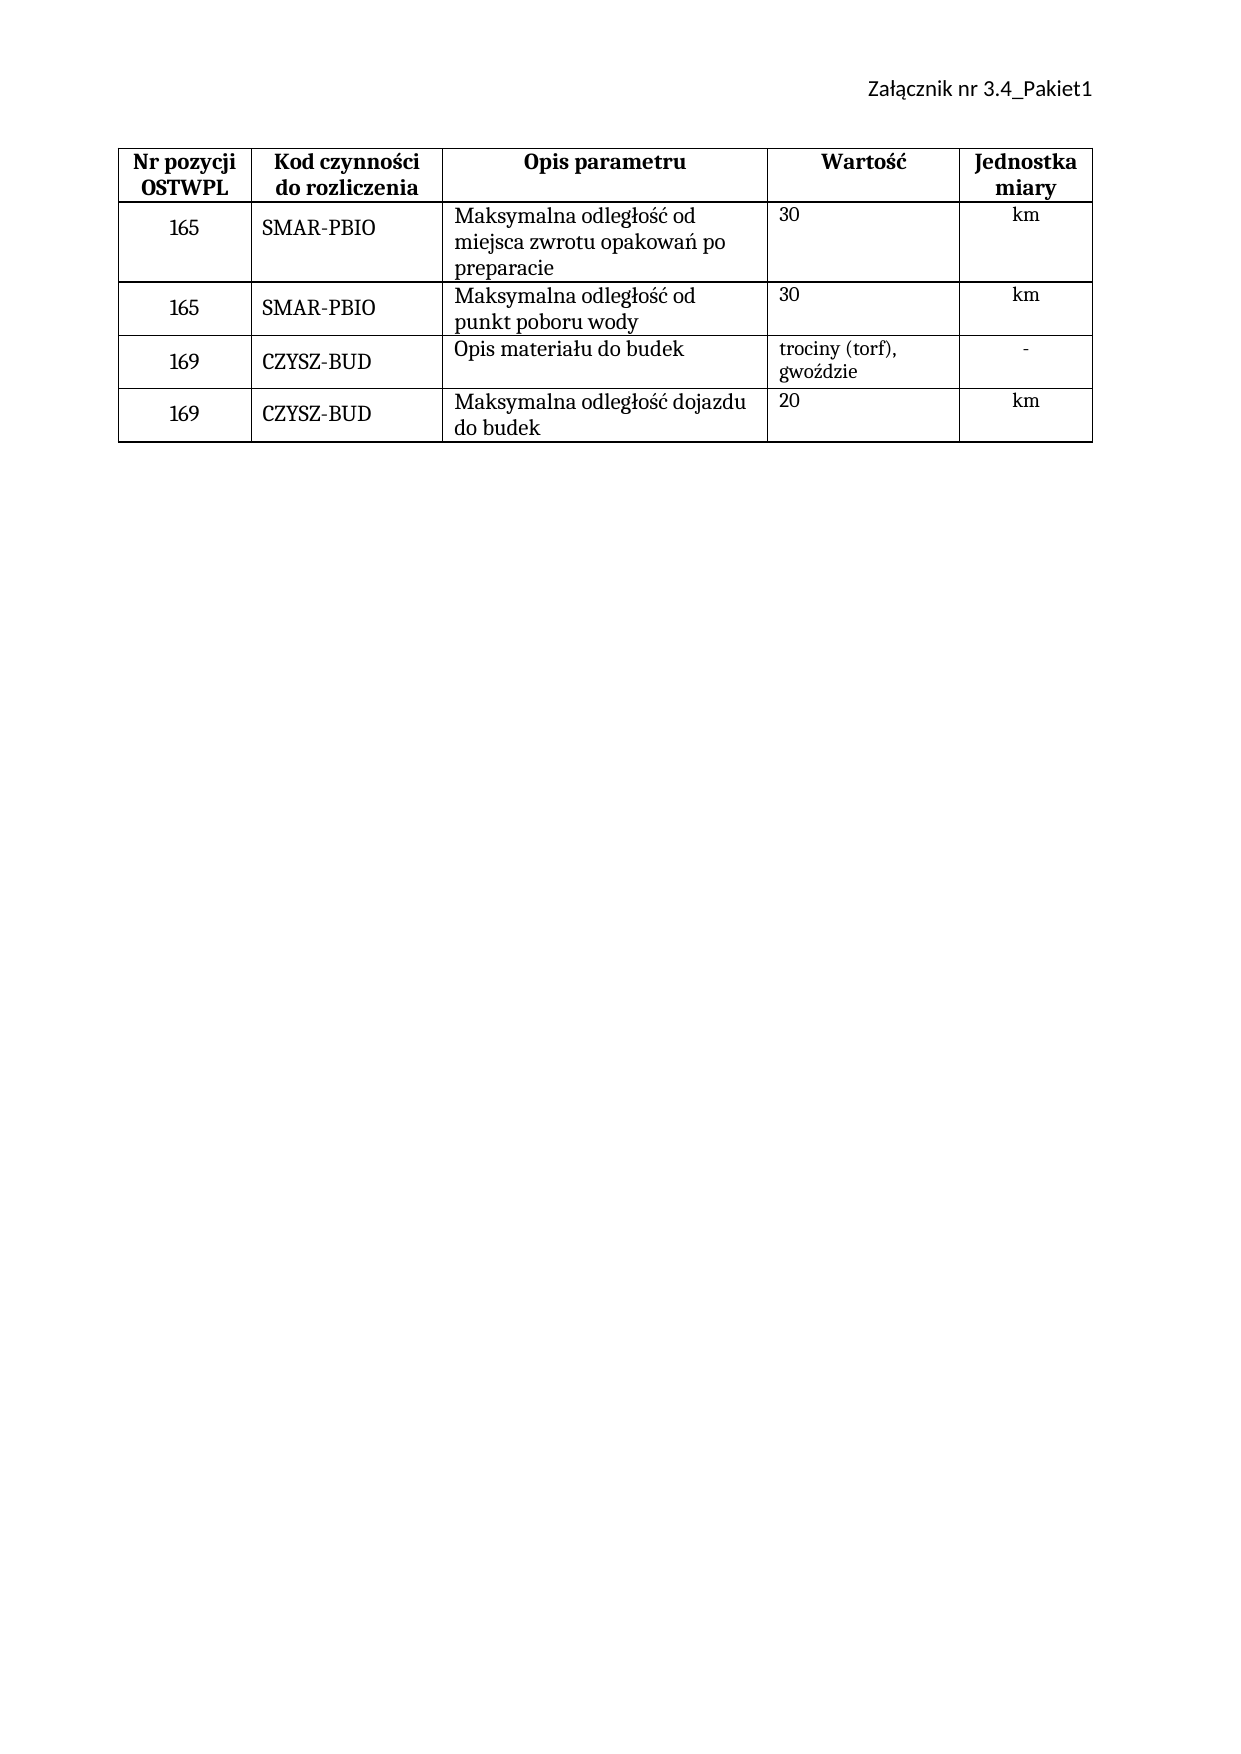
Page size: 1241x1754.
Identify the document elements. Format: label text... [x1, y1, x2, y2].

table_cell CZYSZ-BUD [252, 389, 442, 441]
table_cell Maksymalna odległość od miejsca zwrotu opakowań po preparacie [443, 203, 767, 281]
table_cell 169 [119, 389, 251, 441]
table_cell 165 [119, 283, 251, 335]
table_cell Maksymalna odległość dojazdu do budek [443, 389, 767, 441]
table_cell 20 [768, 389, 959, 441]
table_cell CZYSZ-BUD [252, 336, 442, 388]
table_cell km [960, 283, 1092, 335]
table_cell km [960, 203, 1092, 281]
table_cell km [960, 389, 1092, 441]
table_header Nr pozycji OSTWPL [119, 149, 251, 201]
table_cell SMAR-PBIO [252, 283, 442, 335]
table_header Kod czynności do rozliczenia [252, 149, 442, 201]
table_header Wartość [768, 149, 959, 201]
table_cell trociny (torf), gwoździe [768, 336, 959, 388]
table_cell - [960, 336, 1092, 388]
table_cell SMAR-PBIO [252, 203, 442, 281]
table_cell 30 [768, 283, 959, 335]
table_cell Maksymalna odległość od punkt poboru wody [443, 283, 767, 335]
table_cell Opis materiału do budek [443, 336, 767, 388]
table_header Opis parametru [443, 149, 767, 201]
table_cell 30 [768, 203, 959, 281]
table_header Jednostka miary [960, 149, 1092, 201]
table_cell 169 [119, 336, 251, 388]
table_cell 165 [119, 203, 251, 281]
